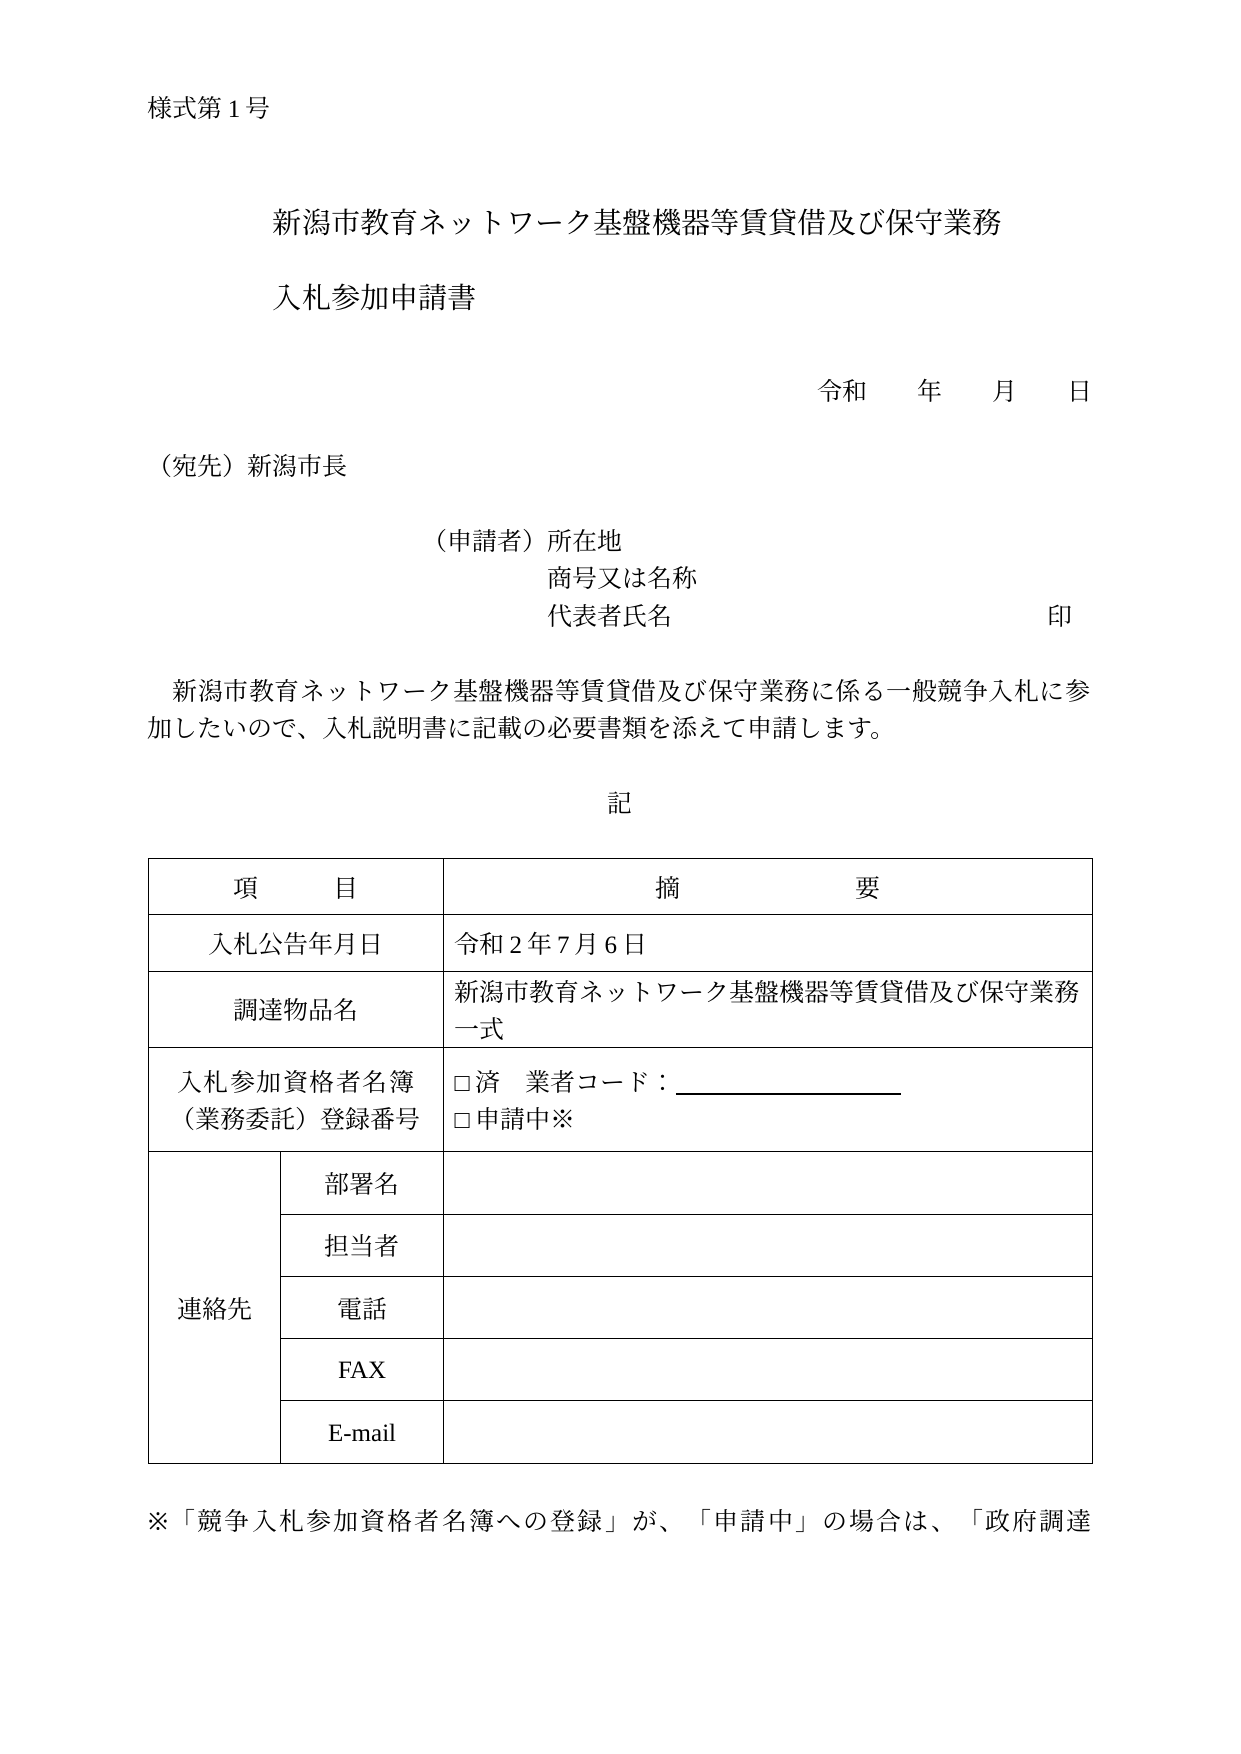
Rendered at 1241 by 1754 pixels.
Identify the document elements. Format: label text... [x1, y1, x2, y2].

text 令和 年 月 日 [148, 371, 1092, 408]
table_cell FAX [281, 1339, 443, 1400]
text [148, 1501, 1092, 1539]
table_cell [444, 1401, 1092, 1463]
table_cell 令和2年7月6日 [444, 915, 1092, 971]
table_cell [444, 1277, 1092, 1338]
subtitle 入札参加申請書 [273, 258, 1092, 333]
text 新潟市教育ネットワーク基盤機器等賃貸借及び保守業務に係る一般競争入札に参加したいので、入札説明書に記載の必要書類を添えて申請します。 [148, 671, 1092, 746]
table_cell [444, 1152, 1092, 1213]
text 代表者氏名 印 [423, 596, 1092, 633]
table_cell □ 済 業者コード： □ 申請中※ [444, 1048, 1092, 1151]
table_cell 電話 [281, 1277, 443, 1338]
text 記 [148, 783, 1092, 821]
text （申請者）所在地 [423, 521, 1092, 558]
table_cell [444, 1339, 1092, 1400]
text （宛先）新潟市長 [148, 446, 1092, 483]
subtitle 新潟市教育ネットワーク基盤機器等賃貸借及び保守業務 [273, 183, 1092, 258]
text 商号又は名称 [423, 558, 1092, 596]
table_header 摘 要 [444, 859, 1092, 914]
table_cell 連絡先 [149, 1152, 280, 1463]
table_cell 部署名 [281, 1152, 443, 1213]
table_cell E-mail [281, 1401, 443, 1463]
table_header 項 目 [149, 859, 443, 914]
table_cell 入札参加資格者名簿 （業務委託）登録番号 [149, 1048, 443, 1151]
table_cell 新潟市教育ネットワーク基盤機器等賃貸借及び保守業務一式 [444, 972, 1092, 1047]
table_cell 入札公告年月日 [149, 915, 443, 971]
table_cell [444, 1215, 1092, 1276]
table_cell 担当者 [281, 1215, 443, 1276]
table_cell 調達物品名 [149, 972, 443, 1047]
